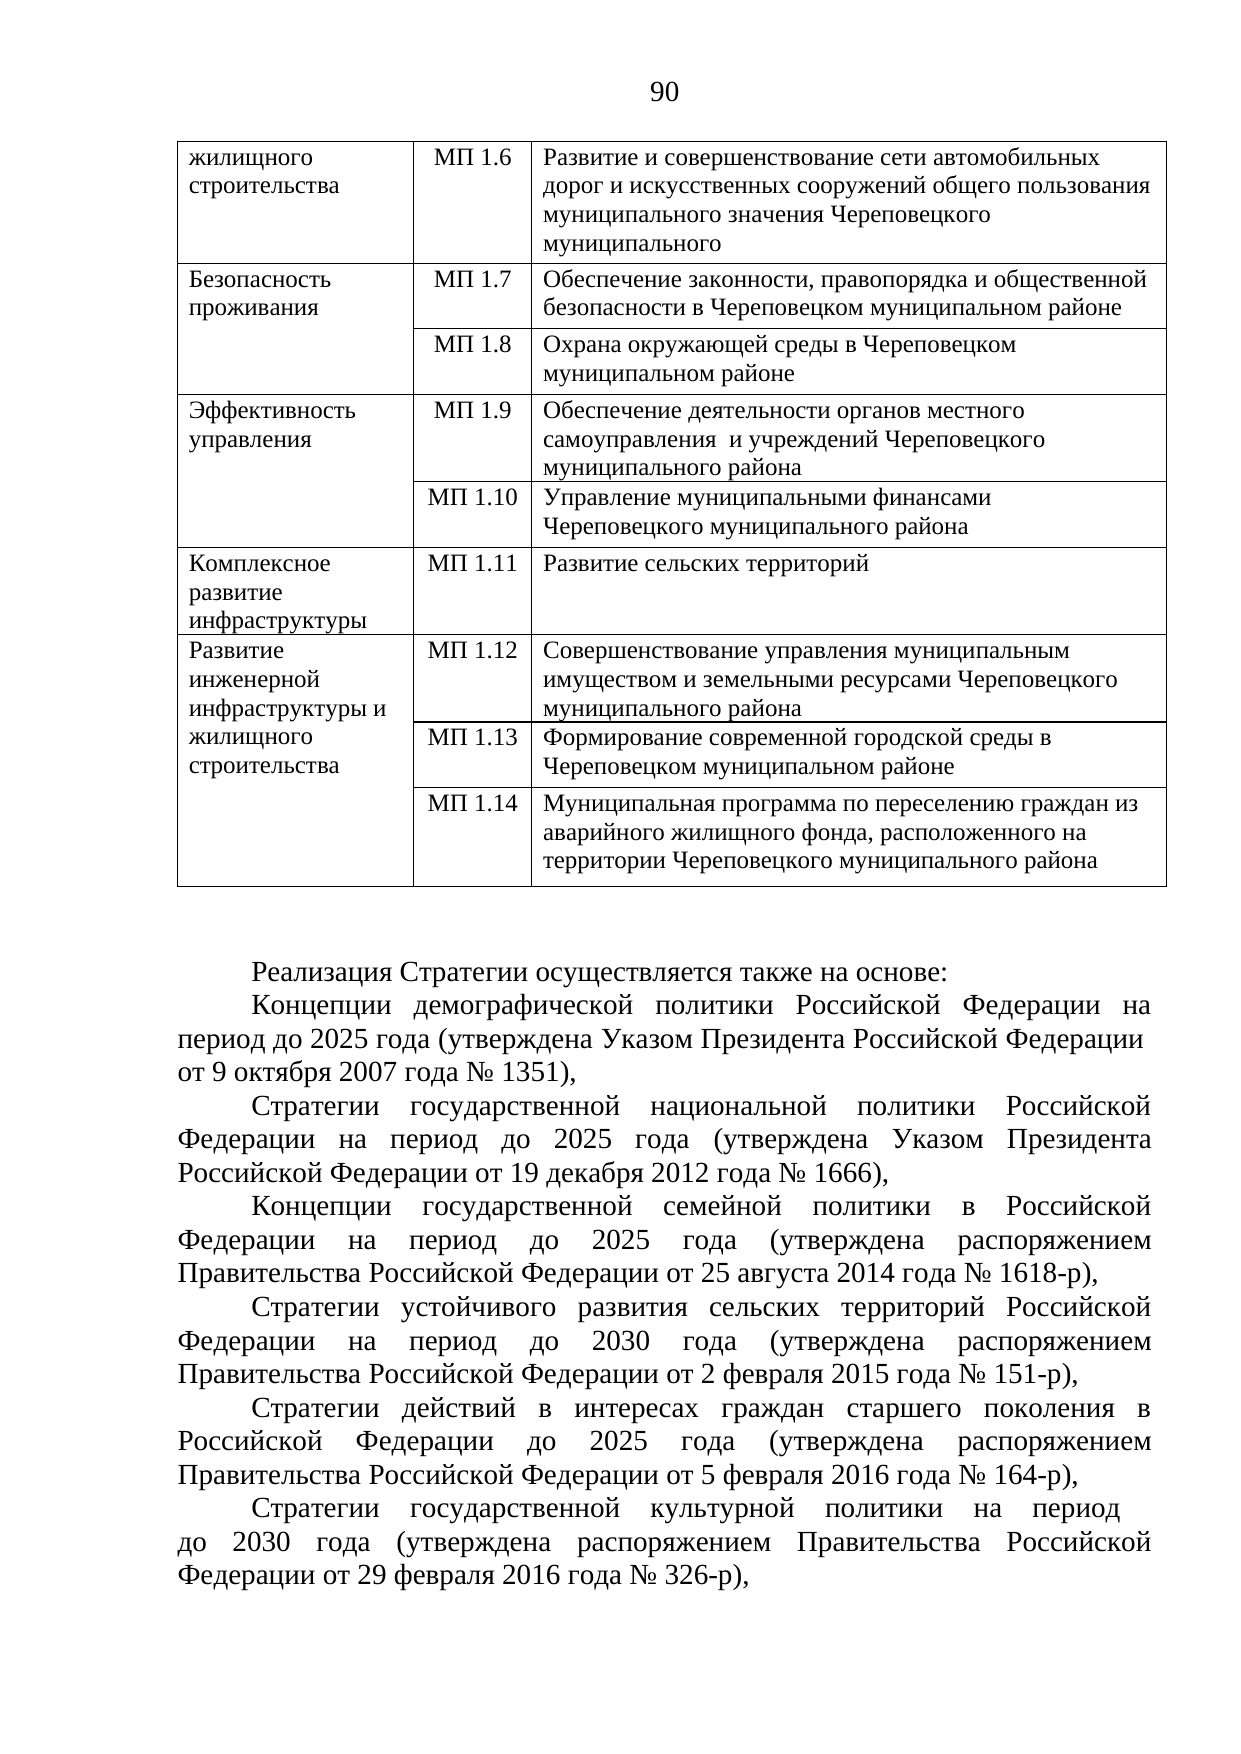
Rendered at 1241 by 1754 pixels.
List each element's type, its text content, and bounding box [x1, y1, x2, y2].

table_cell МП 1.8 [414, 329, 531, 394]
table_cell Муниципальная программа по переселению граждан из аварийного жилищного фонда, расположенного на территории Череповецкого муниципального района [532, 788, 1166, 886]
text Концепции государственной семейной политики в Российской Федерации на период до 2025 года (утверждена распоряжением Правительства Российской Федерации от 25 августа 2014 года № 1618-р), [177, 1188, 1152, 1289]
table_cell Развитие сельских территорий [532, 548, 1166, 634]
table_cell Управление муниципальными финансами Череповецкого муниципального района [532, 482, 1166, 547]
table_cell Обеспечение законности, правопорядка и общественной безопасности в Череповецком муниципальном районе [532, 264, 1166, 328]
table_cell Безопасность проживания [178, 264, 413, 394]
table_cell Эффективность управления [178, 395, 413, 547]
table_cell МП 1.7 [414, 264, 531, 328]
table_cell МП 1.10 [414, 482, 531, 547]
table_cell Охрана окружающей среды в Череповецком муниципальном районе [532, 329, 1166, 394]
table_cell МП 1.12 [414, 635, 531, 721]
table_cell Развитие и совершенствование сети автомобильных дорог и искусственных сооружений общего пользования муниципального значения Череповецкого муниципального [532, 142, 1166, 263]
table_cell Совершенствование управления муниципальным имуществом и земельными ресурсами Череповецкого муниципального района [532, 635, 1166, 721]
table_cell МП 1.6 [414, 142, 531, 263]
text Концепции демографической политики Российской Федерации на период до 2025 года (утверждена Указом Президента Российской Федерации от 9 октября 2007 года № 1351), [177, 987, 1152, 1088]
text Стратегии действий в интересах граждан старшего поколения в Российской Федерации до 2025 года (утверждена распоряжением Правительства Российской Федерации от 5 февраля 2016 года № 164-р), [177, 1390, 1152, 1490]
table_cell МП 1.14 [414, 788, 531, 886]
table_cell МП 1.11 [414, 548, 531, 634]
text Стратегии государственной национальной политики Российской Федерации на период до 2025 года (утверждена Указом Президента Российской Федерации от 19 декабря 2012 года № 1666), [177, 1088, 1152, 1188]
text Реализация Стратегии осуществляется также на основе: [177, 954, 1152, 987]
table_cell МП 1.9 [414, 395, 531, 481]
table_cell Формирование современной городской среды в Череповецком муниципальном районе [532, 723, 1166, 787]
text Стратегии государственной культурной политики на период до 2030 года (утверждена распоряжением Правительства Российской Федерации от 29 февраля 2016 года № 326-р), [177, 1490, 1152, 1591]
table_cell Комплексное развитие инфраструктуры [178, 548, 413, 634]
table_cell Обеспечение деятельности органов местного самоуправления и учреждений Череповецкого муниципального района [532, 395, 1166, 481]
text Стратегии устойчивого развития сельских территорий Российской Федерации на период до 2030 года (утверждена распоряжением Правительства Российской Федерации от 2 февраля 2015 года № 151-р), [177, 1289, 1152, 1390]
table_cell МП 1.13 [414, 723, 531, 787]
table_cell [178, 142, 413, 263]
table_cell Развитие инженерной инфраструктуры и жилищного строительства [178, 635, 413, 886]
